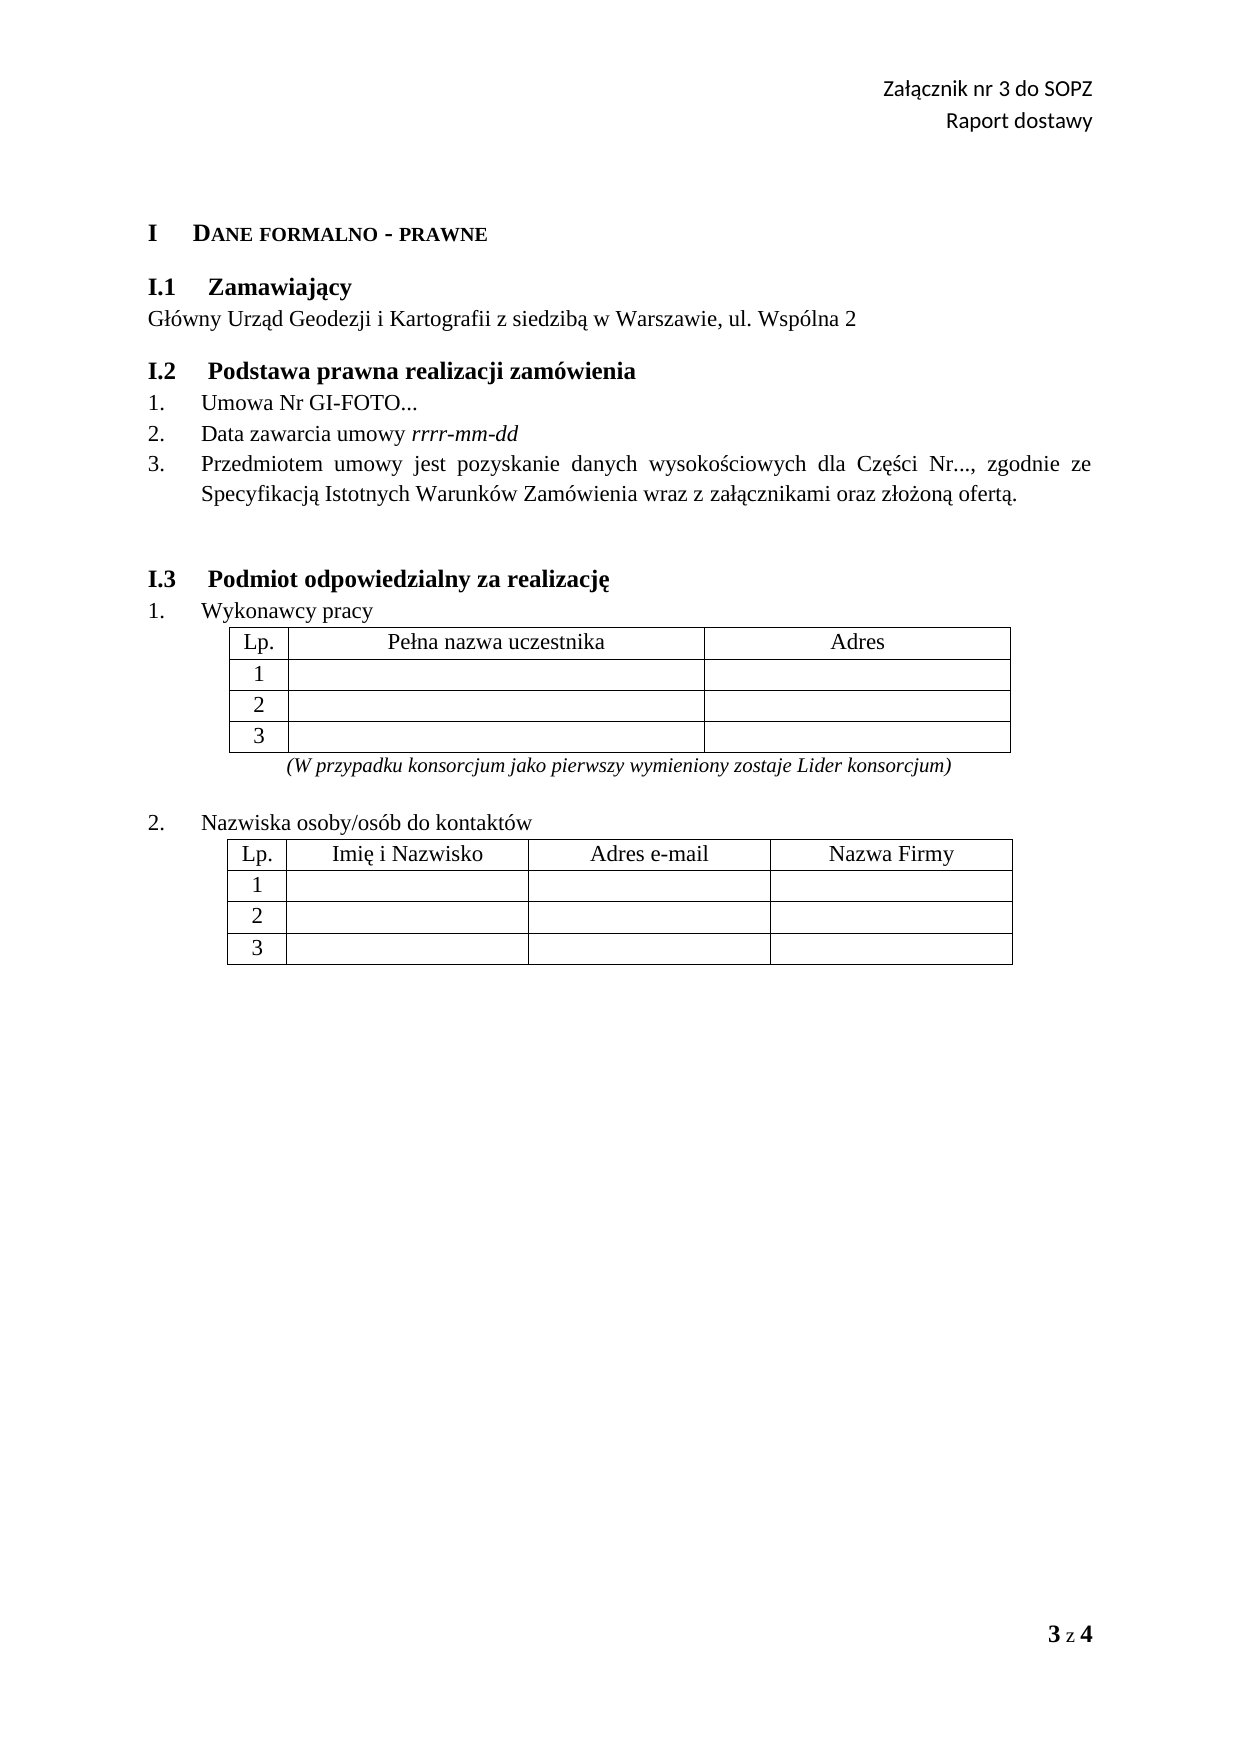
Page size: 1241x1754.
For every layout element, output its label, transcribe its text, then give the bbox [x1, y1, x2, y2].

table_header Imię i Nazwisko [287, 840, 528, 870]
list Data zawarcia umowy rrrr-mm-dd [148, 419, 1092, 446]
table_cell [287, 934, 528, 964]
table_cell 1 [228, 871, 286, 901]
text Główny Urząd Geodezji i Kartografii z siedzibą w Warszawie, ul. Wspólna 2 [148, 305, 1092, 332]
table_header Lp. [228, 840, 286, 870]
table_cell [529, 934, 770, 964]
subtitle Zamawiający [148, 272, 1092, 301]
subtitle Podmiot odpowiedzialny za realizację [148, 564, 1092, 593]
table_header Lp. [230, 628, 288, 658]
subtitle Podstawa prawna realizacji zamówienia [148, 356, 1092, 385]
table_cell 2 [230, 691, 288, 721]
table_cell [289, 660, 704, 690]
table_cell [289, 722, 704, 752]
table_cell 1 [230, 660, 288, 690]
table_cell 2 [228, 902, 286, 932]
table_cell [771, 871, 1012, 901]
table_header Pełna nazwa uczestnika [289, 628, 704, 658]
subtitle Dane formalno - prawne [148, 218, 1092, 247]
list Przedmiotem umowy jest pozyskanie danych wysokościowych dla Części Nr..., zgodnie ze Specyfikacją Istotnych Warunków Zamówienia wraz z załącznikami oraz złożoną ofertą. [148, 450, 1092, 506]
table_cell [529, 871, 770, 901]
table_cell [705, 691, 1010, 721]
table_header Adres [705, 628, 1010, 658]
table_cell [529, 902, 770, 932]
table_header Adres e-mail [529, 840, 770, 870]
table_cell [705, 722, 1010, 752]
table_cell [289, 691, 704, 721]
table_cell [705, 660, 1010, 690]
list Umowa Nr GI-FOTO... [148, 389, 1092, 416]
text (W przypadku konsorcjum jako pierwszy wymieniony zostaje Lider konsorcjum) [148, 753, 1092, 777]
table_cell [771, 934, 1012, 964]
table_cell 3 [228, 934, 286, 964]
table_cell [287, 902, 528, 932]
table_cell [771, 902, 1012, 932]
table_cell [287, 871, 528, 901]
table_header Nazwa Firmy [771, 840, 1012, 870]
list Wykonawcy pracy [148, 597, 1092, 623]
list Nazwiska osoby/osób do kontaktów [148, 808, 1092, 835]
table_cell 3 [230, 722, 288, 752]
